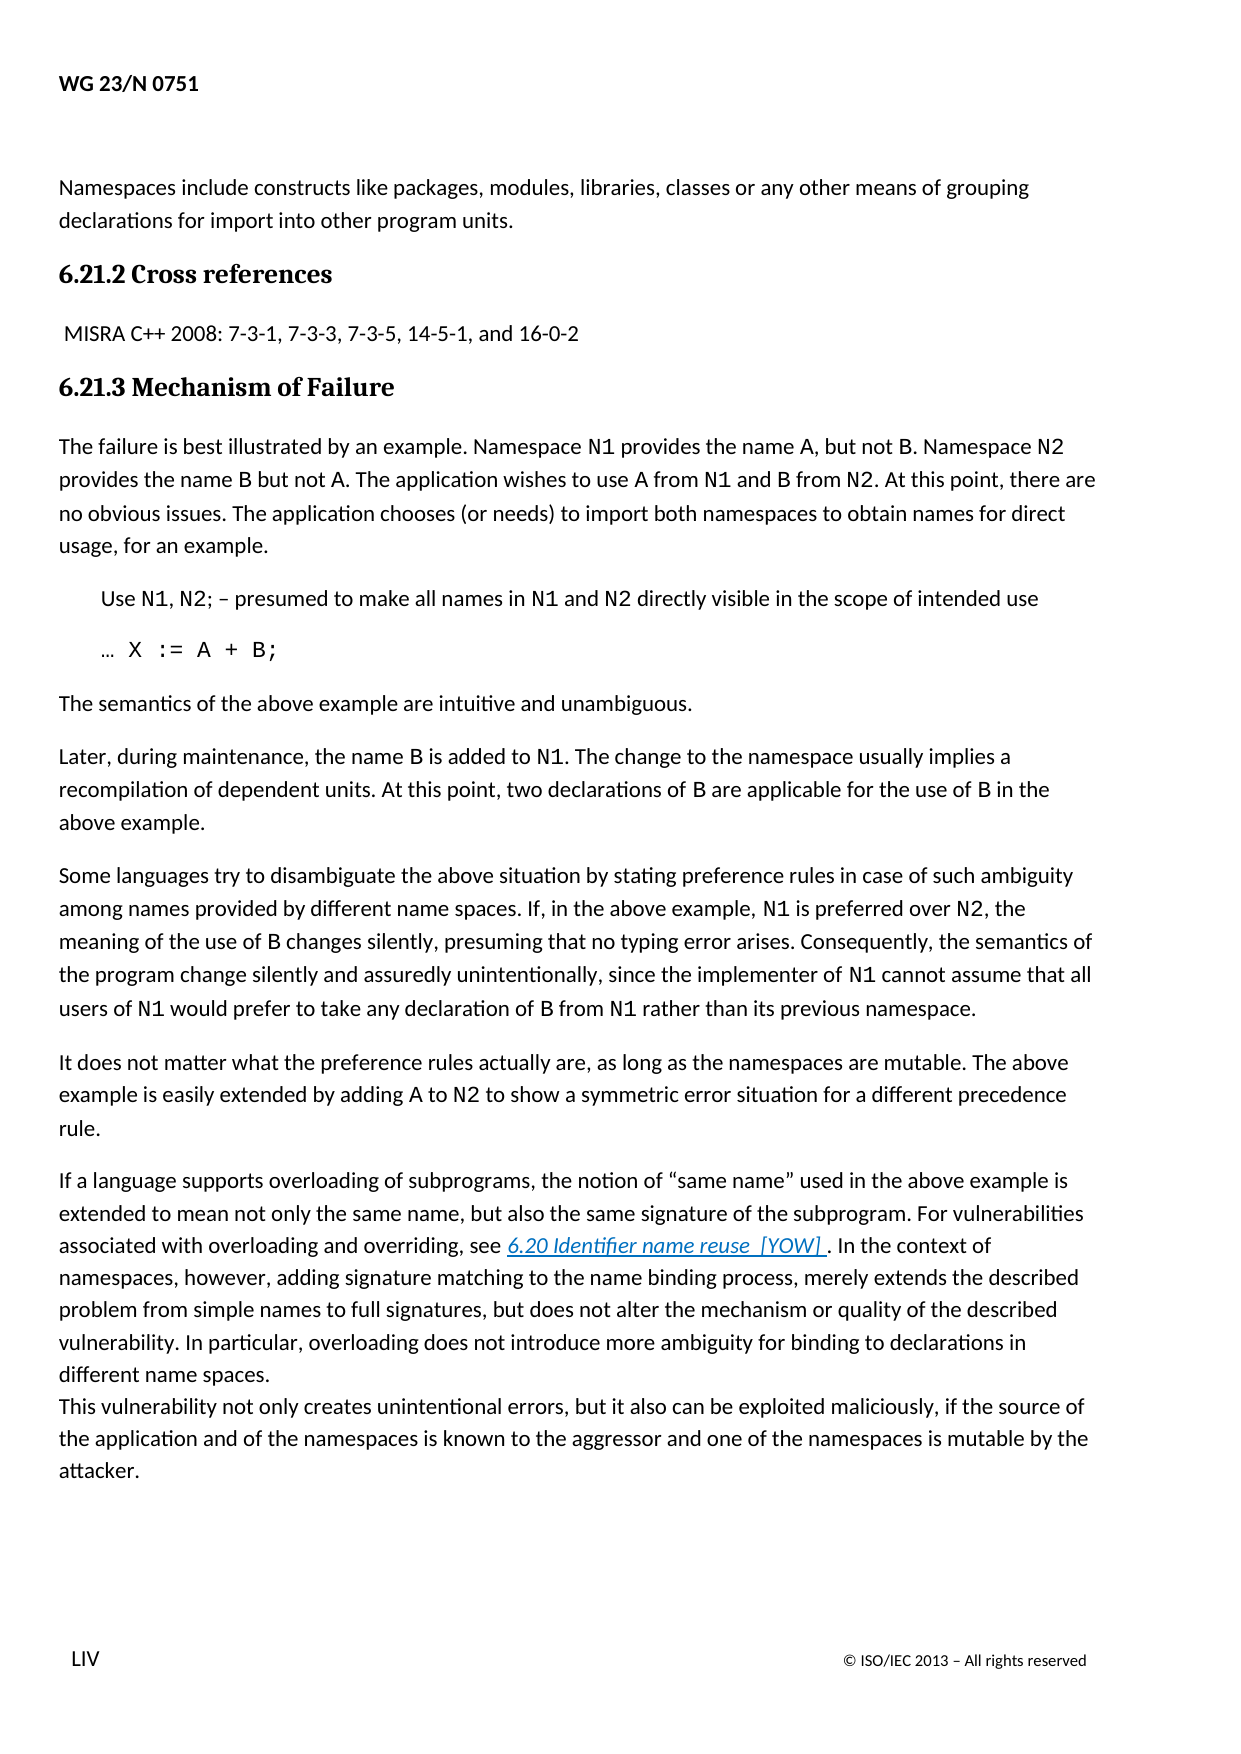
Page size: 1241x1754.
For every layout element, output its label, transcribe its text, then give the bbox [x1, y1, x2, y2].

text If a language supports overloading of subprograms, the notion of “same name” used in the above example is extended to mean not only the same name, but also the same signature of the subprogram. For vulnerabilities associated with overloading and overriding, see . In the context of namespaces, however, adding signature matching to the name binding process, merely extends the described problem from simple names to full signatures, but does not alter the mechanism or quality of the described vulnerability. In particular, overloading does not introduce more ambiguity for binding to declarations in different name spaces. [58, 1167, 1099, 1388]
text The semantics of the above example are intuitive and unambiguous. [58, 689, 1099, 717]
text … X := A + B; [101, 638, 1099, 664]
text Use N1, N2; – presumed to make all names in N1 and N2 directly visible in the scope of intended use [58, 584, 1099, 613]
text Namespaces include constructs like packages, modules, libraries, classes or any other means of grouping declarations for import into other program units. [58, 173, 1099, 234]
subtitle 6.21.3 Mechanism of Failure [58, 372, 1099, 403]
text Some languages try to disambiguate the above situation by stating preference rules in case of such ambiguity among names provided by different name spaces. If, in the above example, N1 is preferred over N2, the meaning of the use of B changes silently, presuming that no typing error arises. Consequently, the semantics of the program change silently and assuredly unintentionally, since the implementer of N1 cannot assume that all users of N1 would prefer to take any declaration of B from N1 rather than its previous namespace. [58, 862, 1099, 1023]
subtitle 6.21.2 Cross references [58, 259, 1099, 290]
text It does not matter what the preference rules actually are, as long as the namespaces are mutable. The above example is easily extended by adding A to N2 to show a symmetric error situation for a different precedence rule. [58, 1048, 1099, 1142]
text MISRA C++ 2008: 7-3-1, 7-3-3, 7-3-5, 14-5-1, and 16-0-2 [58, 319, 1099, 347]
text The failure is best illustrated by an example. Namespace N1 provides the name A, but not B. Namespace N2 provides the name B but not A. The application wishes to use A from N1 and B from N2. At this point, there are no obvious issues. The application chooses (or needs) to import both namespaces to obtain names for direct usage, for an example. [58, 432, 1099, 559]
text Later, during maintenance, the name B is added to N1. The change to the namespace usually implies a recompilation of dependent units. At this point, two declarations of B are applicable for the use of B in the above example. [58, 742, 1099, 837]
text This vulnerability not only creates unintentional errors, but it also can be exploited maliciously, if the source of the application and of the namespaces is known to the aggressor and one of the namespaces is mutable by the attacker. [58, 1392, 1099, 1484]
